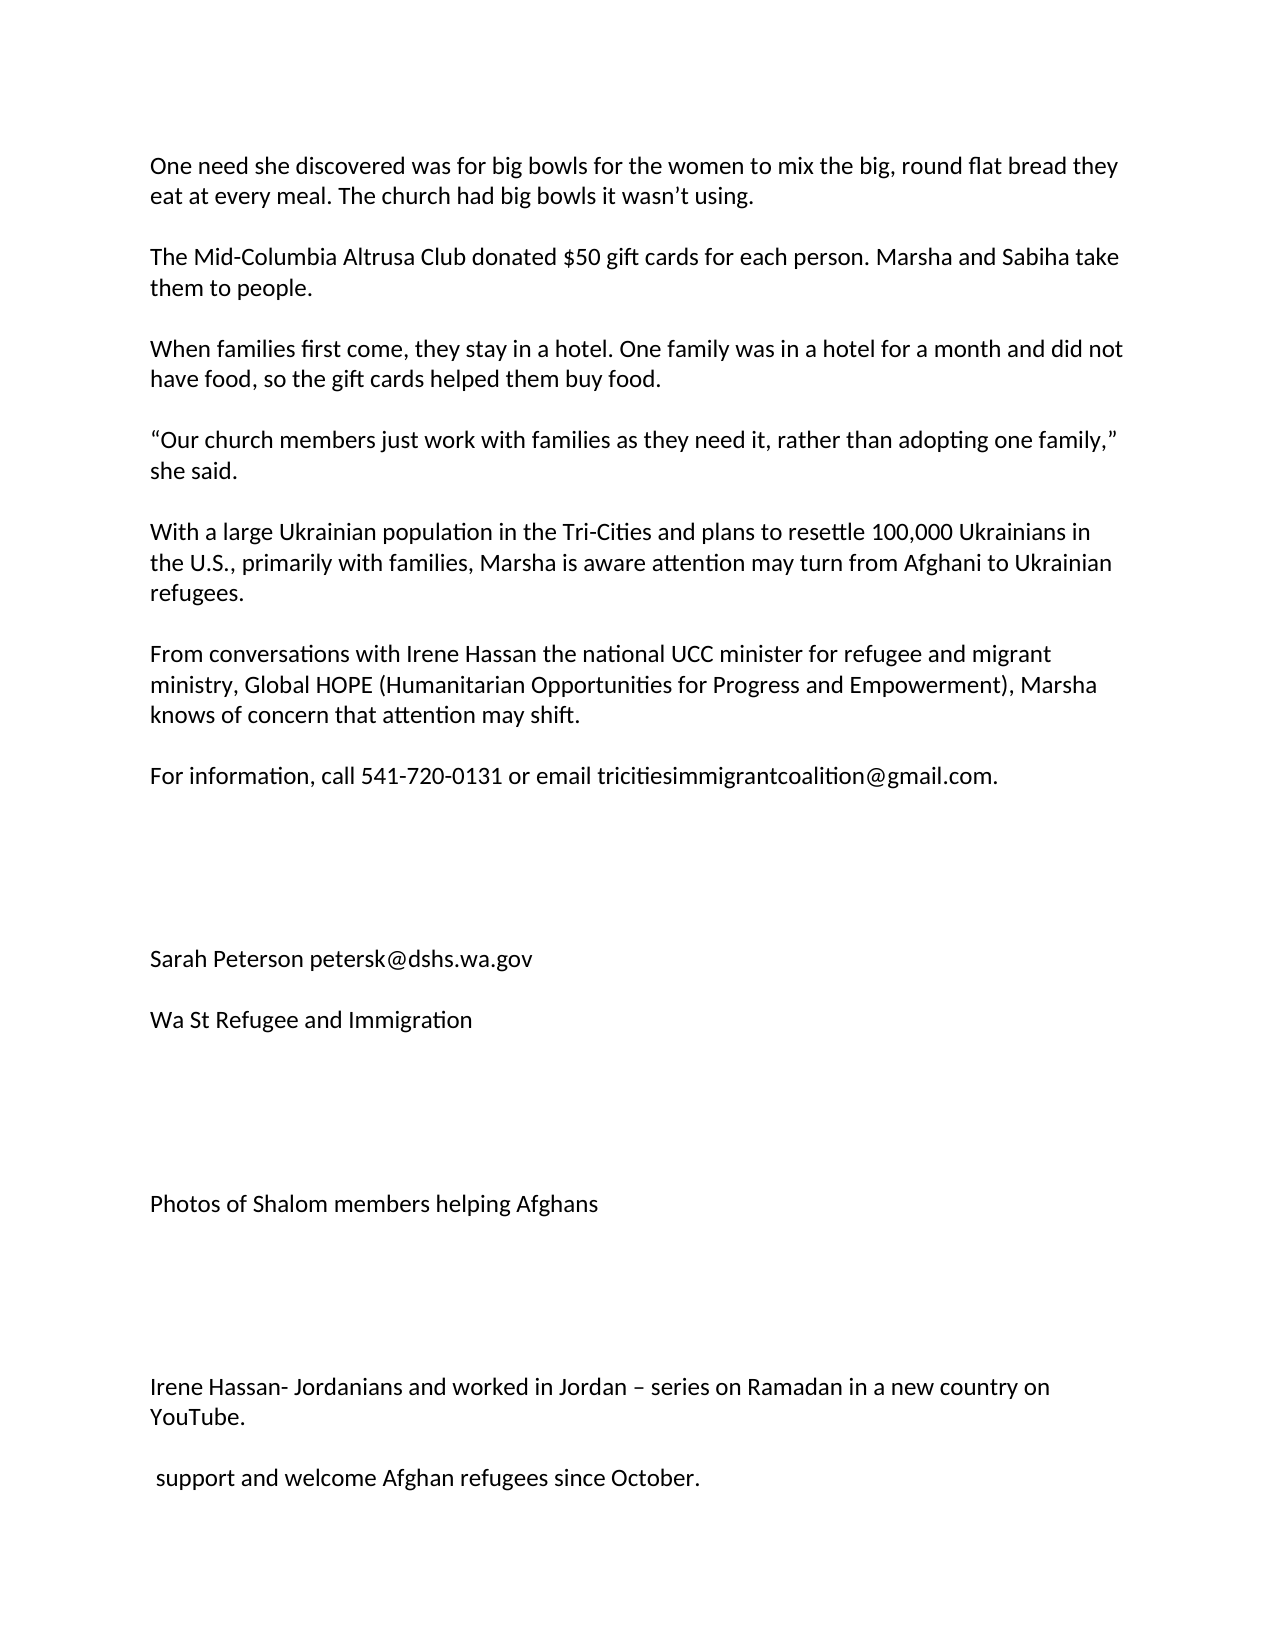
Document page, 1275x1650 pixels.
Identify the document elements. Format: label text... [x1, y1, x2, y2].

text For information, call 541-720-0131 or email tricitiesimmigrantcoalition@gmail.com. [150, 760, 1125, 791]
text One need she discovered was for big bowls for the women to mix the big, round flat bread they eat at every meal. The church had big bowls it wasn’t using. [150, 150, 1125, 211]
text support and welcome Afghan refugees since October. [150, 1462, 1125, 1493]
text When families first come, they stay in a hotel. One family was in a hotel for a month and did not have food, so the gift cards helped them buy food. [150, 333, 1125, 394]
text With a large Ukrainian population in the Tri-Cities and plans to resettle 100,000 Ukrainians in the U.S., primarily with families, Marsha is aware attention may turn from Afghani to Ukrainian refugees. [150, 516, 1125, 608]
text “Our church members just work with families as they need it, rather than adopting one family,” she said. [150, 425, 1125, 486]
text Irene Hassan- Jordanians and worked in Jordan – series on Ramadan in a new country on YouTube. [150, 1371, 1125, 1432]
text The Mid-Columbia Altrusa Club donated $50 gift cards for each person. Marsha and Sabiha take them to people. [150, 242, 1125, 303]
text Sarah Peterson petersk@dshs.wa.gov [150, 943, 1125, 974]
text Wa St Refugee and Immigration [150, 1004, 1125, 1035]
text From conversations with Irene Hassan the national UCC minister for refugee and migrant ministry, Global HOPE (Humanitarian Opportunities for Progress and Empowerment), Marsha knows of concern that attention may shift. [150, 638, 1125, 730]
text Photos of Shalom members helping Afghans [150, 1188, 1125, 1218]
